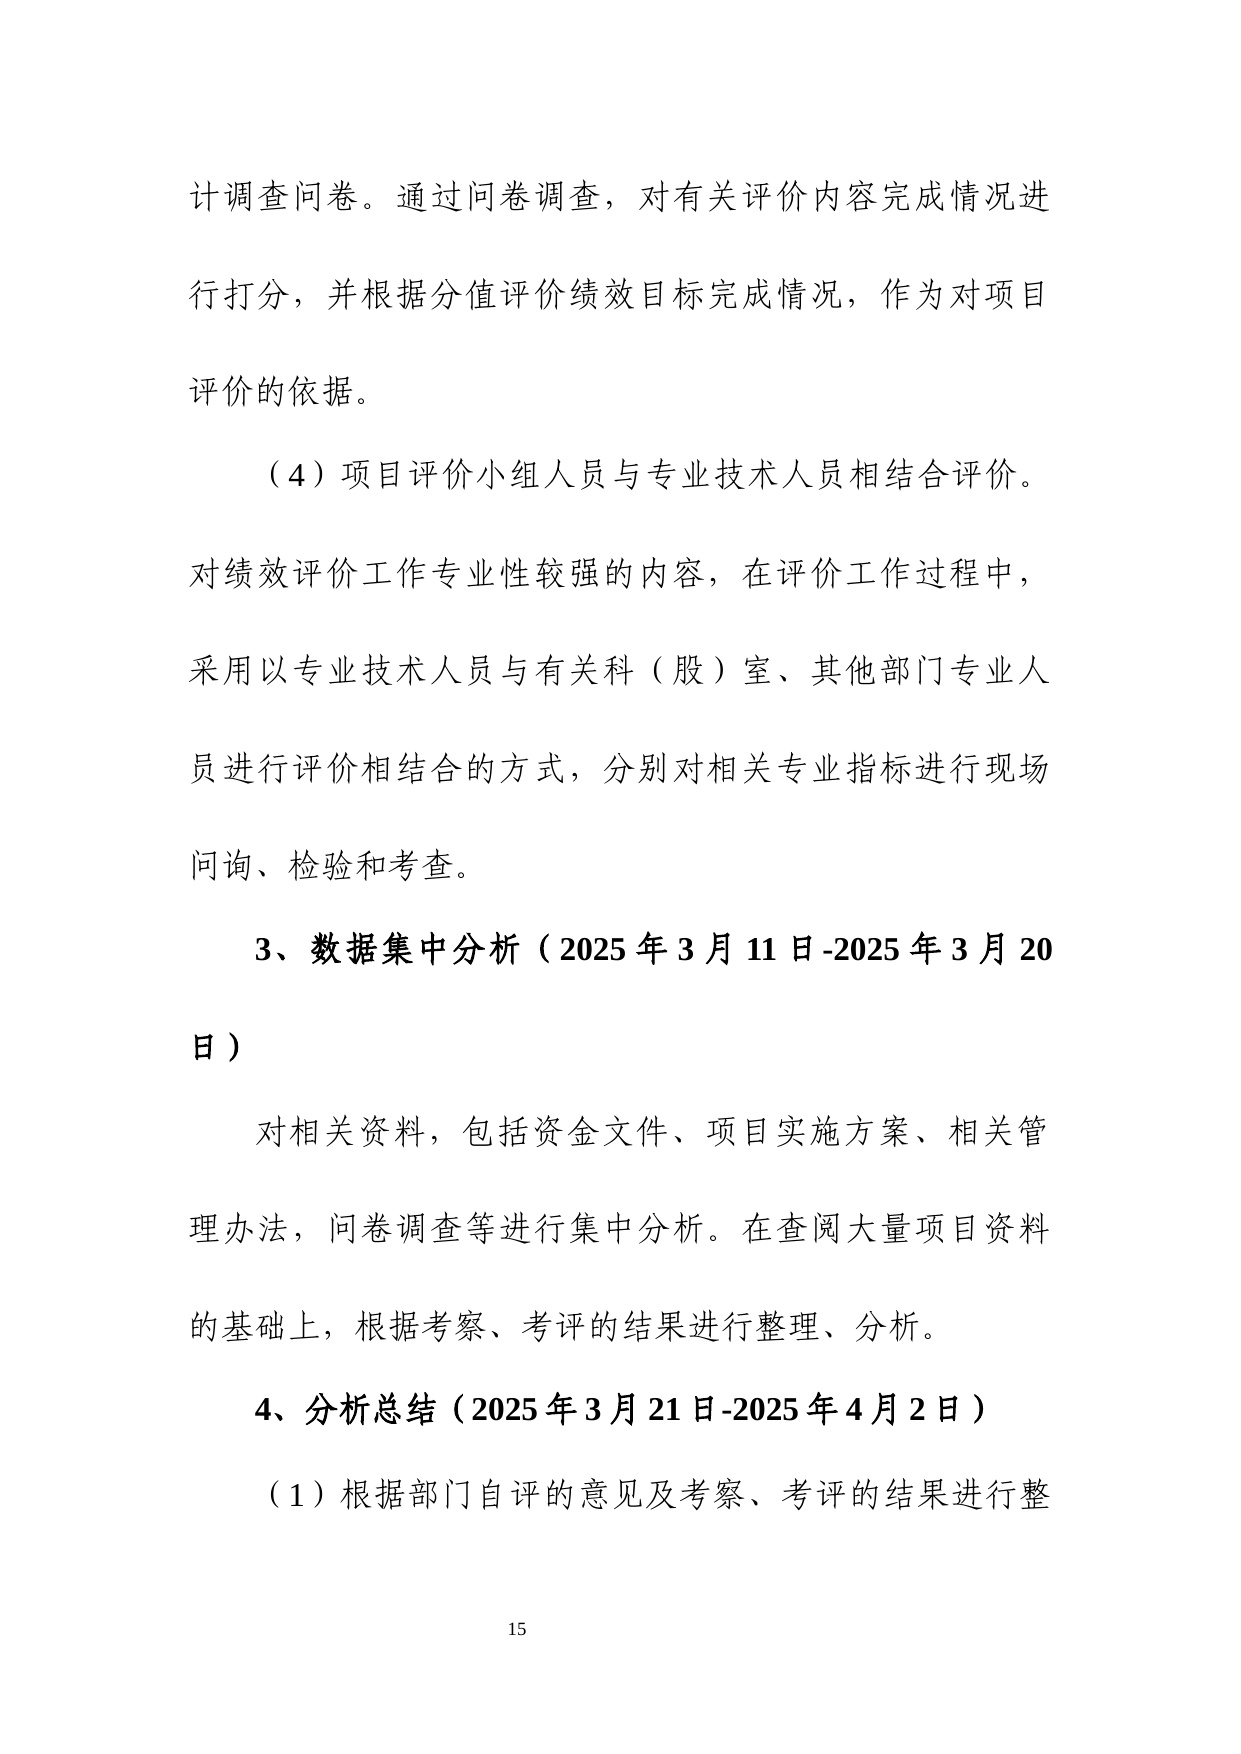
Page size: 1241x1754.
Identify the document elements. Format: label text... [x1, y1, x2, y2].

text 3、数据集中分析（2025年3月11日-2025年3月20日） [187, 915, 1053, 1077]
text 4、分析总结（2025年3月21日-2025年4月2日） [187, 1375, 1053, 1440]
text 对相关资料，包括资金文件、项目实施方案、相关管理办法，问卷调查等进行集中分析。在查阅大量项目资料的基础上，根据考察、考评的结果进行整理、分析。 [187, 1096, 1053, 1356]
text （4）项目评价小组人员与专业技术人员相结合评价。对绩效评价工作专业性较强的内容，在评价工作过程中，采用以专业技术人员与有关科（股）室、其他部门专业人员进行评价相结合的方式，分别对相关专业指标进行现场问询、检验和考查。 [187, 441, 1053, 896]
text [187, 1461, 1053, 1526]
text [187, 162, 1053, 422]
